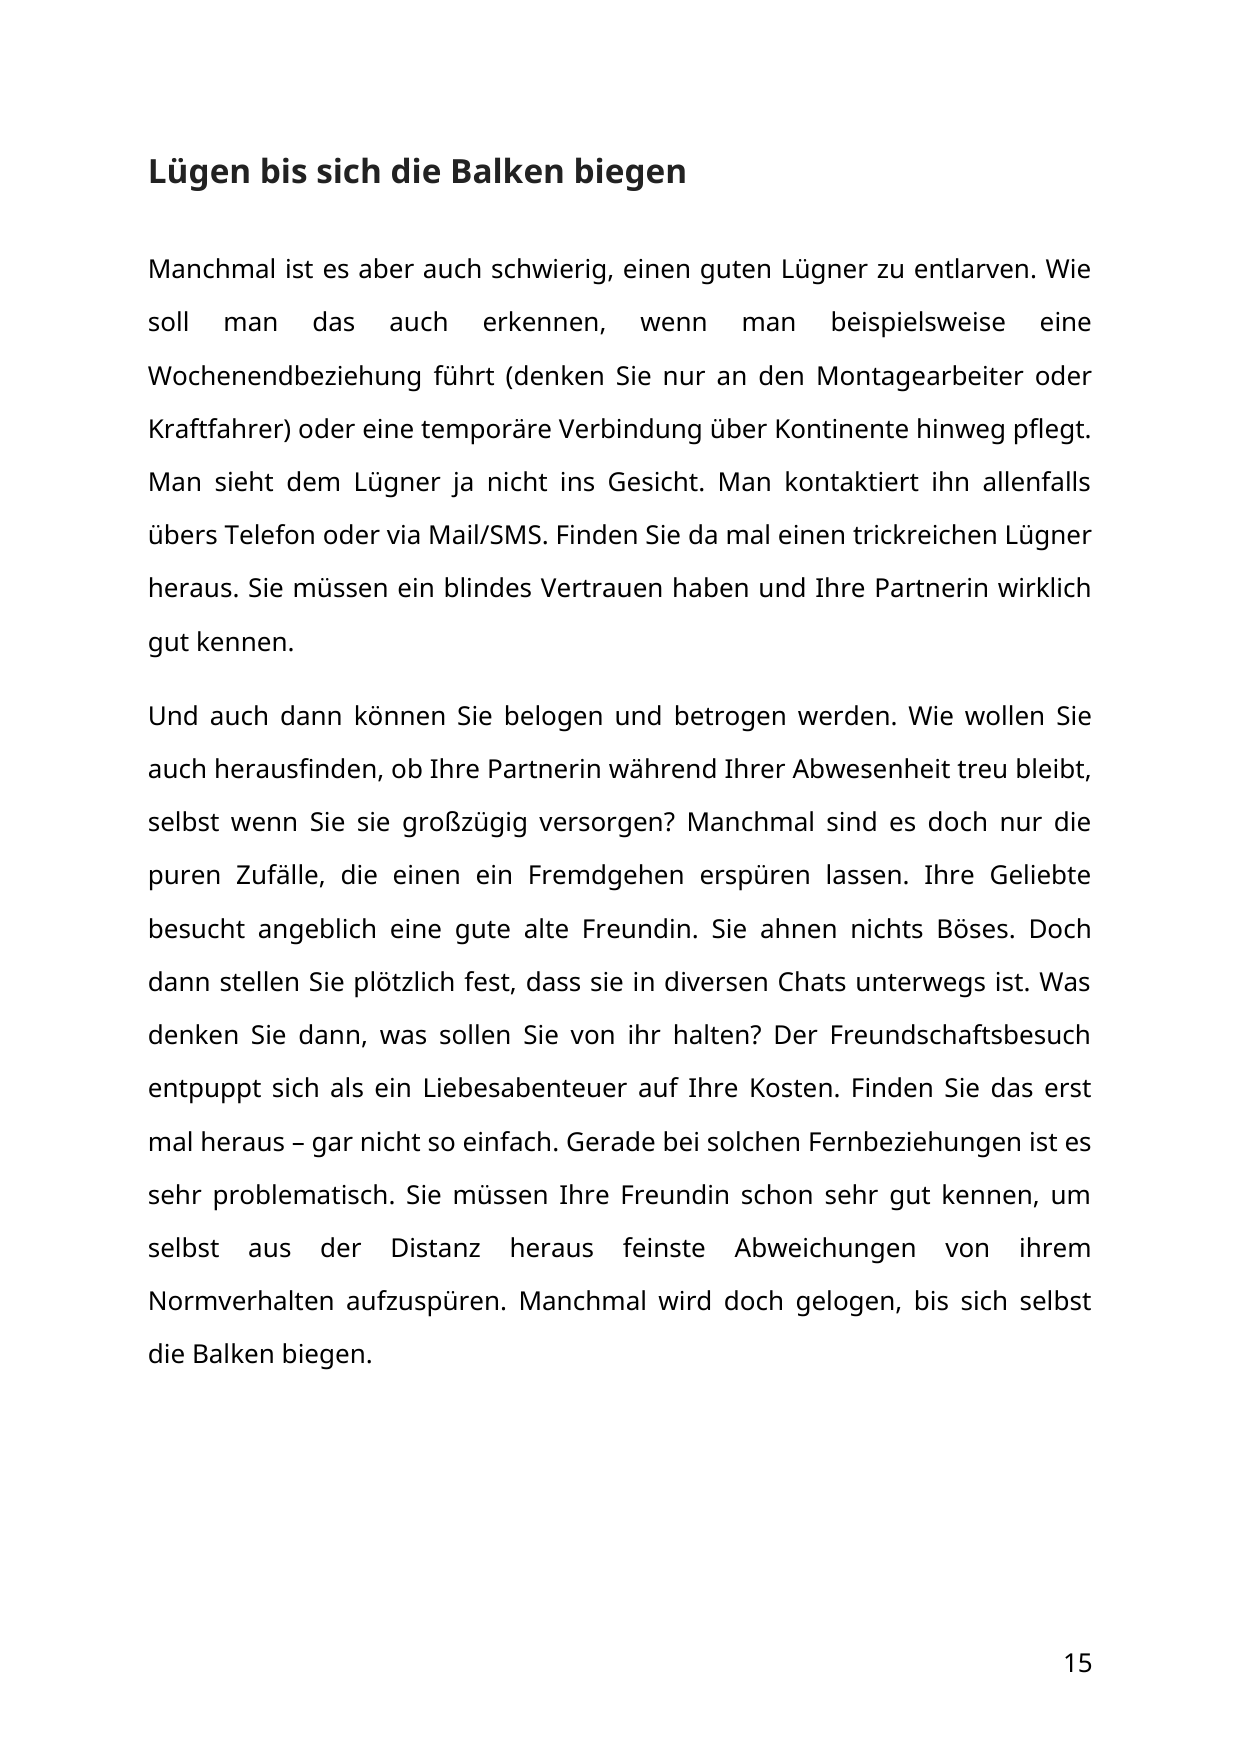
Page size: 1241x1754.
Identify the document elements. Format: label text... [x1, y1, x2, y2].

subtitle Lügen bis sich die Balken biegen [148, 148, 1093, 193]
text Manchmal ist es aber auch schwierig, einen guten Lügner zu entlarven. Wie soll man das auch erkennen, wenn man beispielsweise eine Wochenendbeziehung führt (denken Sie nur an den Montagearbeiter oder Kraftfahrer) oder eine temporäre Verbindung über Kontinente hinweg pflegt. Man sieht dem Lügner ja nicht ins Gesicht. Man kontaktiert ihn allenfalls übers Telefon oder via Mail/SMS. Finden Sie da mal einen trickreichen Lügner heraus. Sie müssen ein blindes Vertrauen haben und Ihre Partnerin wirklich gut kennen. [148, 251, 1093, 659]
text Und auch dann können Sie belogen und betrogen werden. Wie wollen Sie auch herausfinden, ob Ihre Partnerin während Ihrer Abwesenheit treu bleibt, selbst wenn Sie sie großzügig versorgen? Manchmal sind es doch nur die puren Zufälle, die einen ein Fremdgehen erspüren lassen. Ihre Geliebte besucht angeblich eine gute alte Freundin. Sie ahnen nichts Böses. Doch dann stellen Sie plötzlich fest, dass sie in diversen Chats unterwegs ist. Was denken Sie dann, was sollen Sie von ihr halten? Der Freundschaftsbesuch entpuppt sich als ein Liebesabenteuer auf Ihre Kosten. Finden Sie das erst mal heraus – gar nicht so einfach. Gerade bei solchen Fernbeziehungen ist es sehr problematisch. Sie müssen Ihre Freundin schon sehr gut kennen, um selbst aus der Distanz heraus feinste Abweichungen von ihrem Normverhalten aufzuspüren. Manchmal wird doch gelogen, bis sich selbst die Balken biegen. [148, 697, 1093, 1372]
